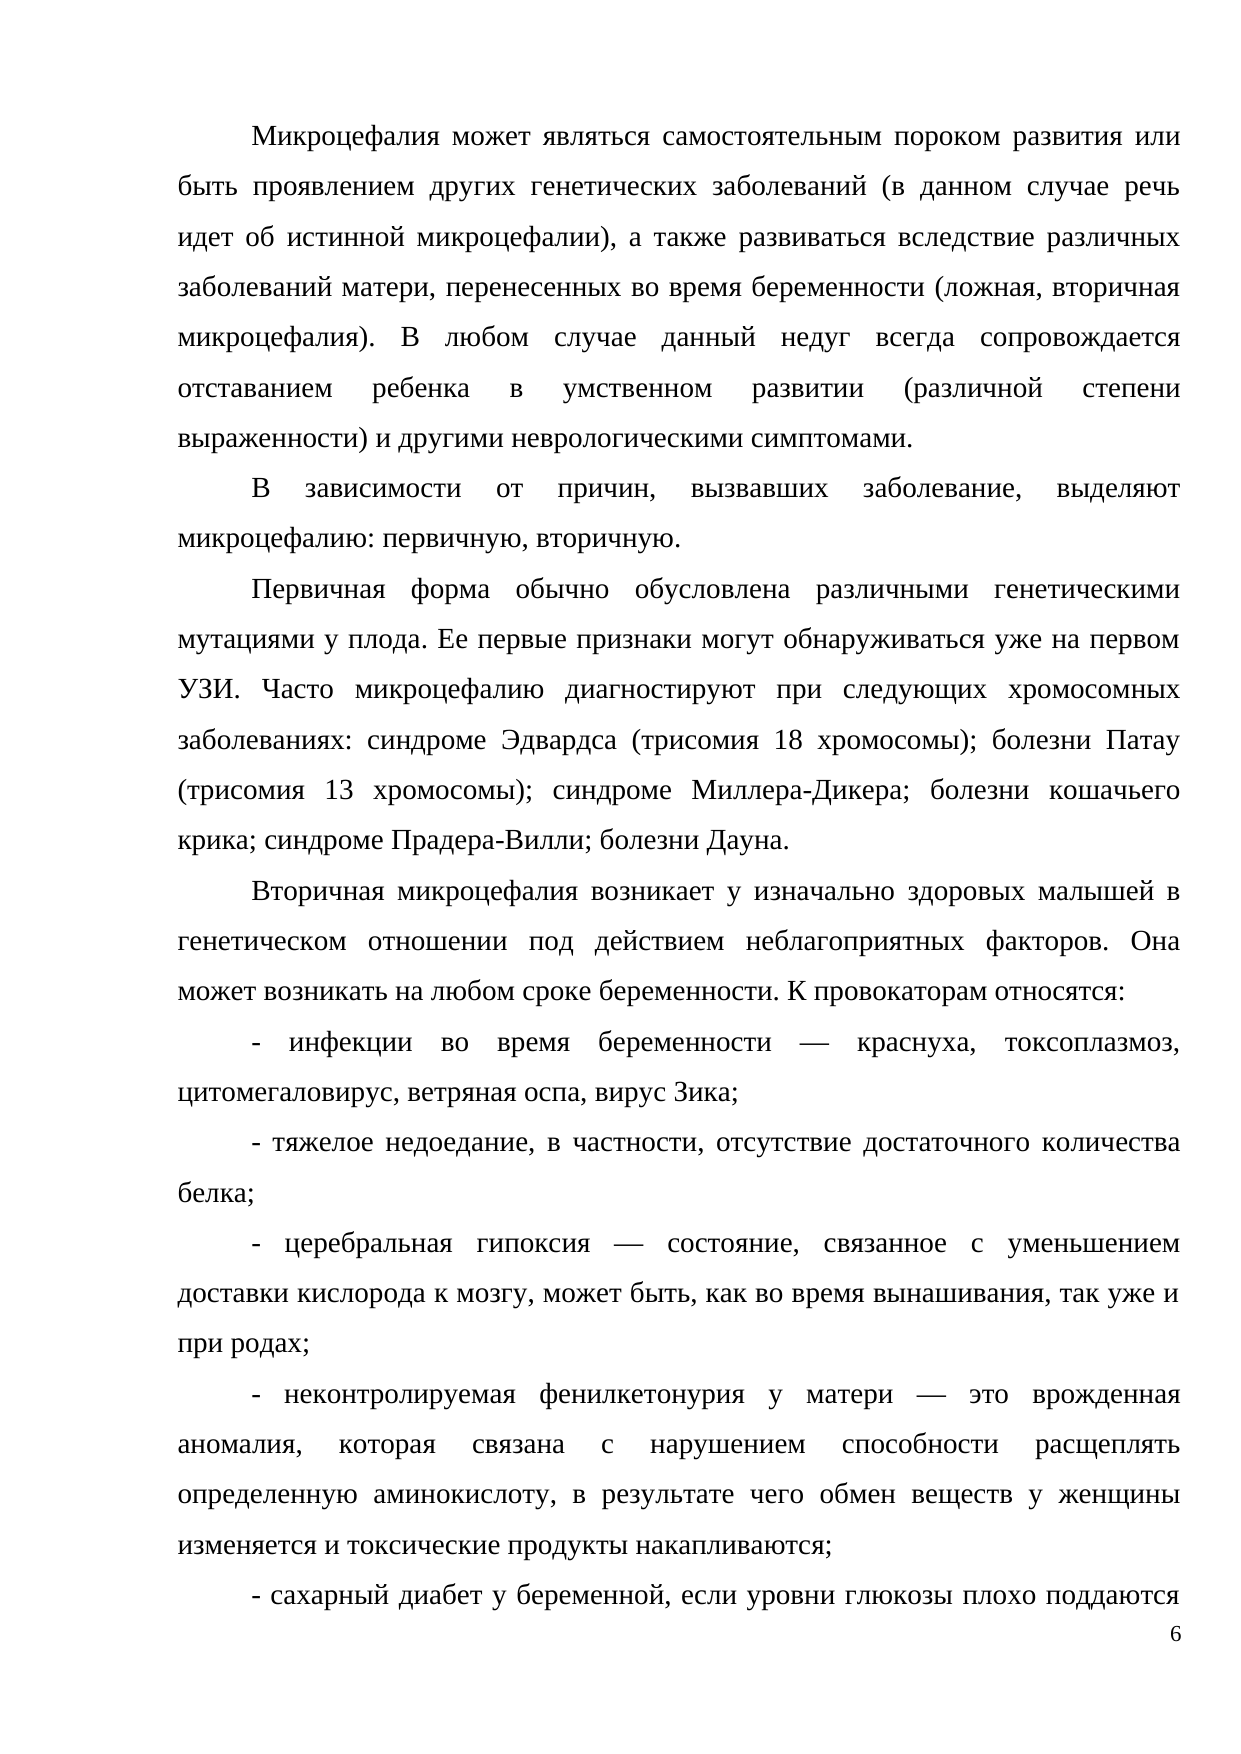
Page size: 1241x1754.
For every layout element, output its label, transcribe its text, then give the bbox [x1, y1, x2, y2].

list Микроцефалия может являться самостоятельным пороком развития или быть проявлением других генетических заболеваний (в данном случае речь идет об истинной микроцефалии), а также развиваться вследствие различных заболеваний матери, перенесенных во время беременности (ложная, вторичная микроцефалия). В любом случае данный недуг всегда сопровождается отставанием ребенка в умственном развитии (различной степени выраженности) и другими неврологическими симптомами. [177, 118, 1181, 453]
list В зависимости от причин, вызвавших заболевание, выделяют микроцефалию: первичную, вторичную. [177, 470, 1181, 554]
list - церебральная гипоксия — состояние, связанное с уменьшением доставки кислорода к мозгу, может быть, как во время вынашивания, так уже и при родах; [177, 1225, 1181, 1359]
list - неконтролируемая фенилкетонурия у матери — это врожденная аномалия, которая связана с нарушением способности расщеплять определенную аминокислоту, в результате чего обмен веществ у женщины изменяется и токсические продукты накапливаются; [177, 1376, 1181, 1560]
list - тяжелое недоедание, в частности, отсутствие достаточного количества белка; [177, 1124, 1181, 1208]
list Первичная форма обычно обусловлена различными генетическими мутациями у плода. Ее первые признаки могут обнаруживаться уже на первом УЗИ. Часто микроцефалию диагностируют при следующих хромосомных заболеваниях: синдроме Эдвардса (трисомия 18 хромосомы); болезни Патау (трисомия 13 хромосомы); синдроме Миллера-Дикера; болезни кошачьего крика; синдроме Прадера-Вилли; болезни Дауна. [177, 571, 1181, 856]
list Вторичная микроцефалия возникает у изначально здоровых малышей в генетическом отношении под действием неблагоприятных факторов. Она может возникать на любом сроке беременности. К провокаторам относятся: [177, 873, 1181, 1007]
list - инфекции во время беременности — краснуха, токсоплазмоз, цитомегаловирус, ветряная оспа, вирус Зика; [177, 1024, 1181, 1108]
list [177, 1577, 1181, 1611]
